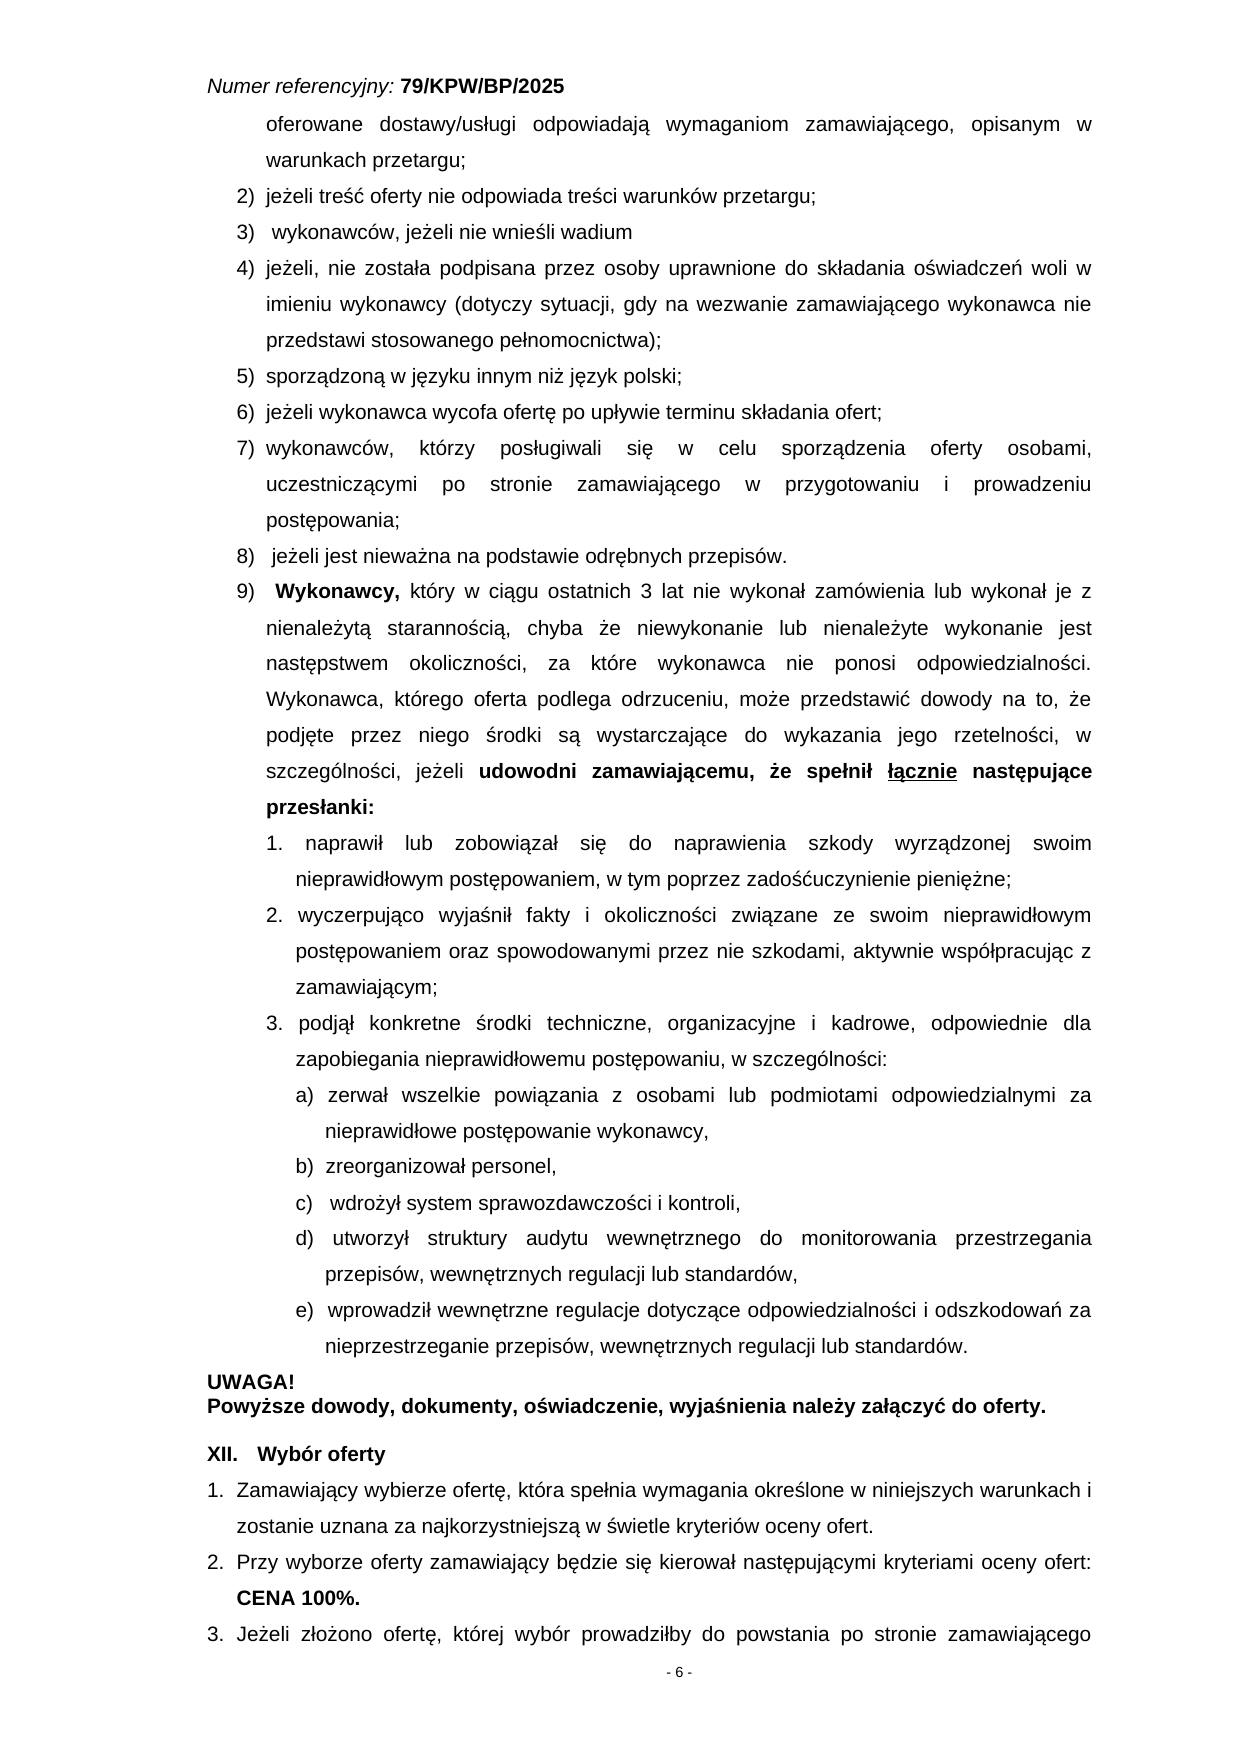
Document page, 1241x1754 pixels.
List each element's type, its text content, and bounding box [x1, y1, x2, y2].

text b) zreorganizował personel, [295, 1154, 1092, 1178]
list jeżeli wykonawca wycofa ofertę po upływie terminu składania ofert; [236, 400, 1092, 424]
text c) wdrożył system sprawozdawczości i kontroli, [295, 1190, 1092, 1214]
list Wykonawcy, który w ciągu ostatnich 3 lat nie wykonał zamówienia lub wykonał je z nienależytą starannością, chyba że niewykonanie lub nienależyte wykonanie jest następstwem okoliczności, za które wykonawca nie ponosi odpowiedzialności. Wykonawca, którego oferta podlega odrzuceniu, może przedstawić dowody na to, że podjęte przez niego środki są wystarczające do wykazania jego rzetelności, w szczególności, jeżeli udowodni zamawiającemu, że spełnił łącznie następujące przesłanki: [236, 579, 1092, 819]
list jeżeli treść oferty nie odpowiada treści warunków przetargu; [236, 184, 1092, 208]
text Powyższe dowody, dokumenty, oświadczenie, wyjaśnienia należy załączyć do oferty. [207, 1394, 1092, 1418]
text d) utworzył struktury audytu wewnętrznego do monitorowania przestrzegania przepisów, wewnętrznych regulacji lub standardów, [295, 1226, 1092, 1286]
text XII. Wybór oferty [207, 1442, 1092, 1466]
text 3. podjął konkretne środki techniczne, organizacyjne i kadrowe, odpowiednie dla zapobiegania nieprawidłowemu postępowaniu, w szczególności: [266, 1011, 1092, 1071]
list wykonawców, którzy posługiwali się w celu sporządzenia oferty osobami, uczestniczącymi po stronie zamawiającego w przygotowaniu i prowadzeniu postępowania; [236, 436, 1092, 531]
text e) wprowadził wewnętrzne regulacje dotyczące odpowiedzialności i odszkodowań za nieprzestrzeganie przepisów, wewnętrznych regulacji lub standardów. [295, 1298, 1092, 1358]
list jeżeli, nie została podpisana przez osoby uprawnione do składania oświadczeń woli w imieniu wykonawcy (dotyczy sytuacji, gdy na wezwanie zamawiającego wykonawca nie przedstawi stosowanego pełnomocnictwa); [236, 256, 1092, 352]
list wykonawców, jeżeli nie wnieśli wadium [236, 220, 1092, 244]
list Przy wyborze oferty zamawiający będzie się kierował następującymi kryteriami oceny ofert: CENA 100%. [207, 1550, 1092, 1609]
text 2. wyczerpująco wyjaśnił fakty i okoliczności związane ze swoim nieprawidłowym postępowaniem oraz spowodowanymi przez nie szkodami, aktywnie współpracując z zamawiającym; [266, 903, 1092, 999]
text a) zerwał wszelkie powiązania z osobami lub podmiotami odpowiedzialnymi za nieprawidłowe postępowanie wykonawcy, [295, 1082, 1092, 1142]
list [236, 112, 1092, 172]
list jeżeli jest nieważna na podstawie odrębnych przepisów. [236, 543, 1092, 567]
text 1. naprawił lub zobowiązał się do naprawienia szkody wyrządzonej swoim nieprawidłowym postępowaniem, w tym poprzez zadośćuczynienie pieniężne; [266, 831, 1092, 891]
text UWAGA! [207, 1370, 1092, 1394]
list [207, 1622, 1092, 1646]
list Zamawiający wybierze ofertę, która spełnia wymagania określone w niniejszych warunkach i zostanie uznana za najkorzystniejszą w świetle kryteriów oceny ofert. [207, 1478, 1092, 1538]
list sporządzoną w języku innym niż język polski; [236, 364, 1092, 388]
